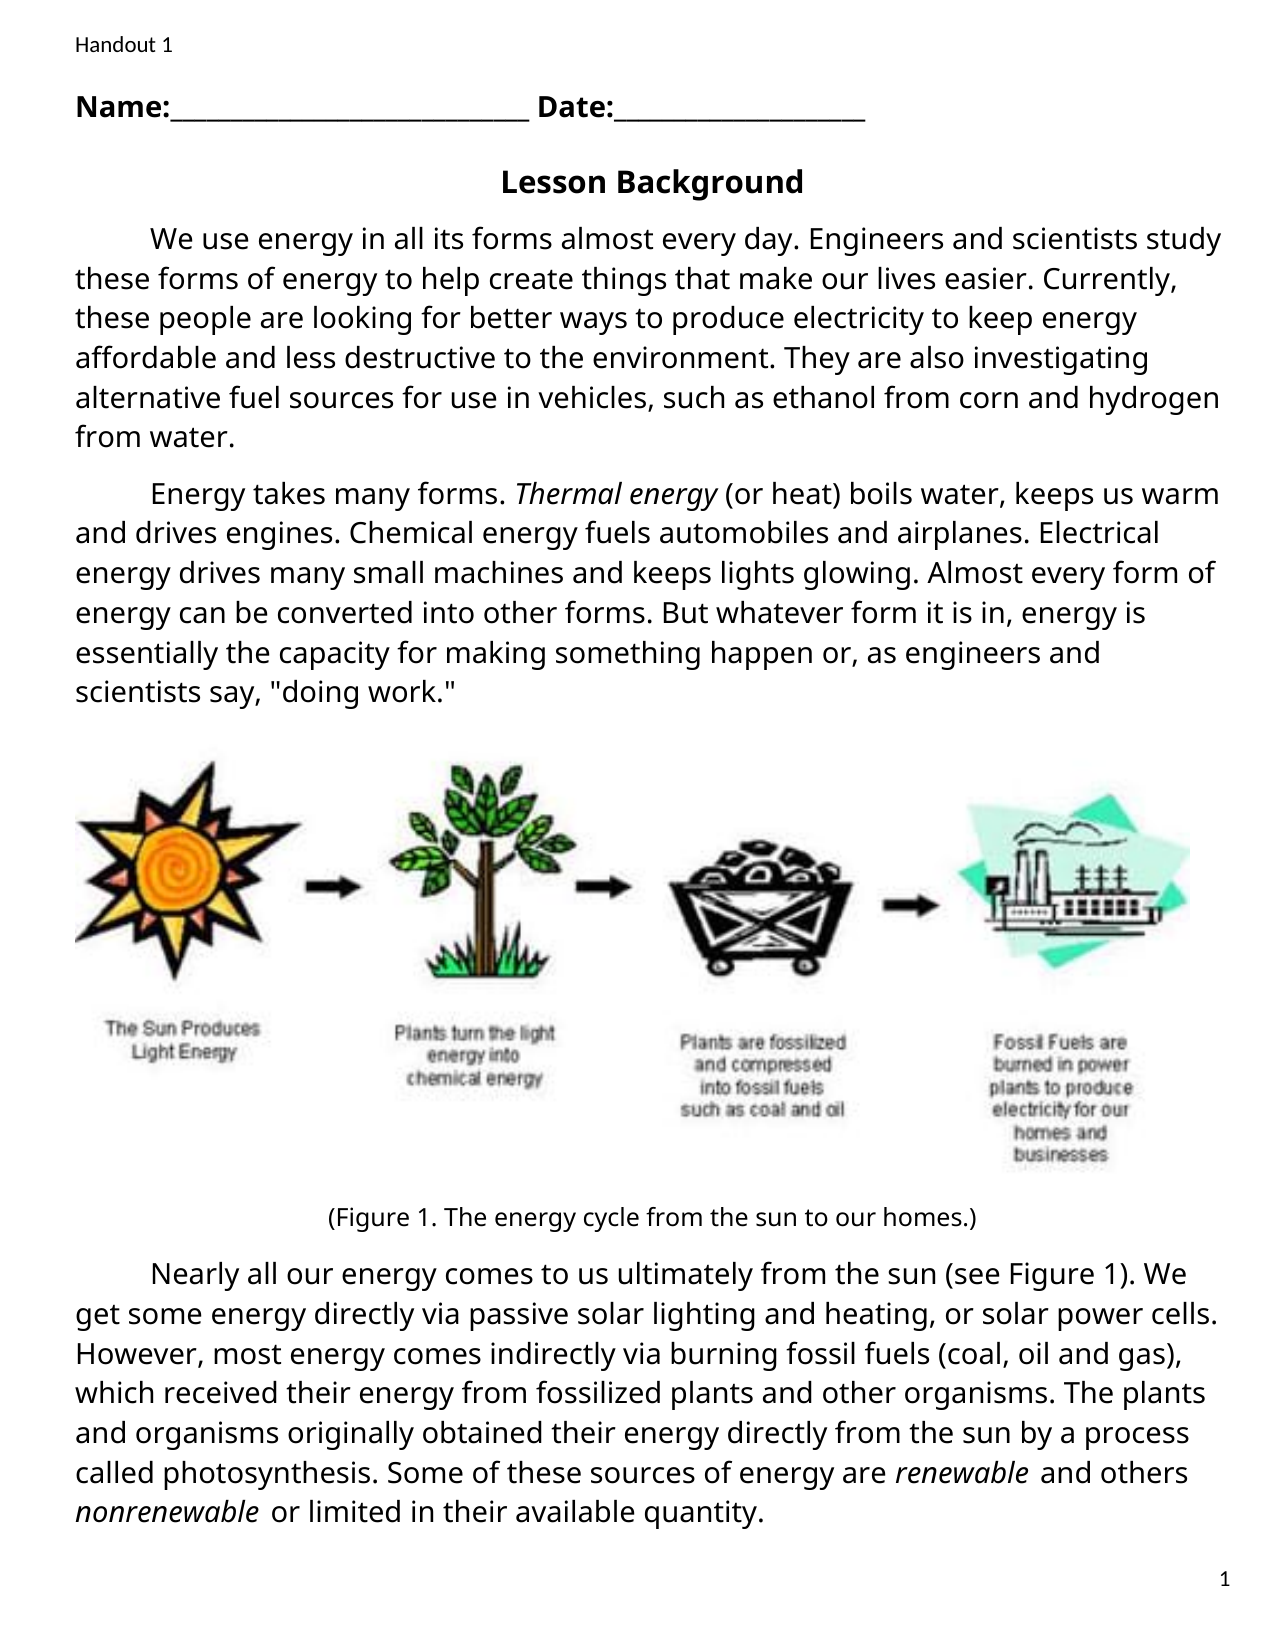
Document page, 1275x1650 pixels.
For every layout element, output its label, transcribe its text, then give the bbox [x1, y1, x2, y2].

text Nearly all our energy comes to us ultimately from the sun (see Figure 1). We get some energy directly via passive solar lighting and heating, or solar power cells. However, most energy comes indirectly via burning fossil fuels (coal, oil and gas), which received their energy from fossilized plants and other organisms. The plants and organisms originally obtained their energy directly from the sun by a process called photosynthesis. Some of these sources of energy are renewable and others nonrenewable or limited in their available quantity. [75, 1253, 1230, 1531]
picture [75, 726, 1190, 1182]
text (Figure 1. The energy cycle from the sun to our homes.) [75, 1200, 1230, 1234]
text Name:______________________________ Date:_____________________ [75, 86, 1230, 126]
subtitle Lesson Background [75, 160, 1230, 203]
text We use energy in all its forms almost every day. Engineers and scientists study these forms of energy to help create things that make our lives easier. Currently, these people are looking for better ways to produce electricity to keep energy affordable and less destructive to the environment. They are also investigating alternative fuel sources for use in vehicles, such as ethanol from corn and hydrogen from water. [75, 218, 1230, 456]
text Energy takes many forms. Thermal energy (or heat) boils water, keeps us warm and drives engines. Chemical energy fuels automobiles and airplanes. Electrical energy drives many small machines and keeps lights glowing. Almost every form of energy can be converted into other forms. But whatever form it is in, energy is essentially the capacity for making something happen or, as engineers and scientists say, "doing work." [75, 473, 1230, 711]
